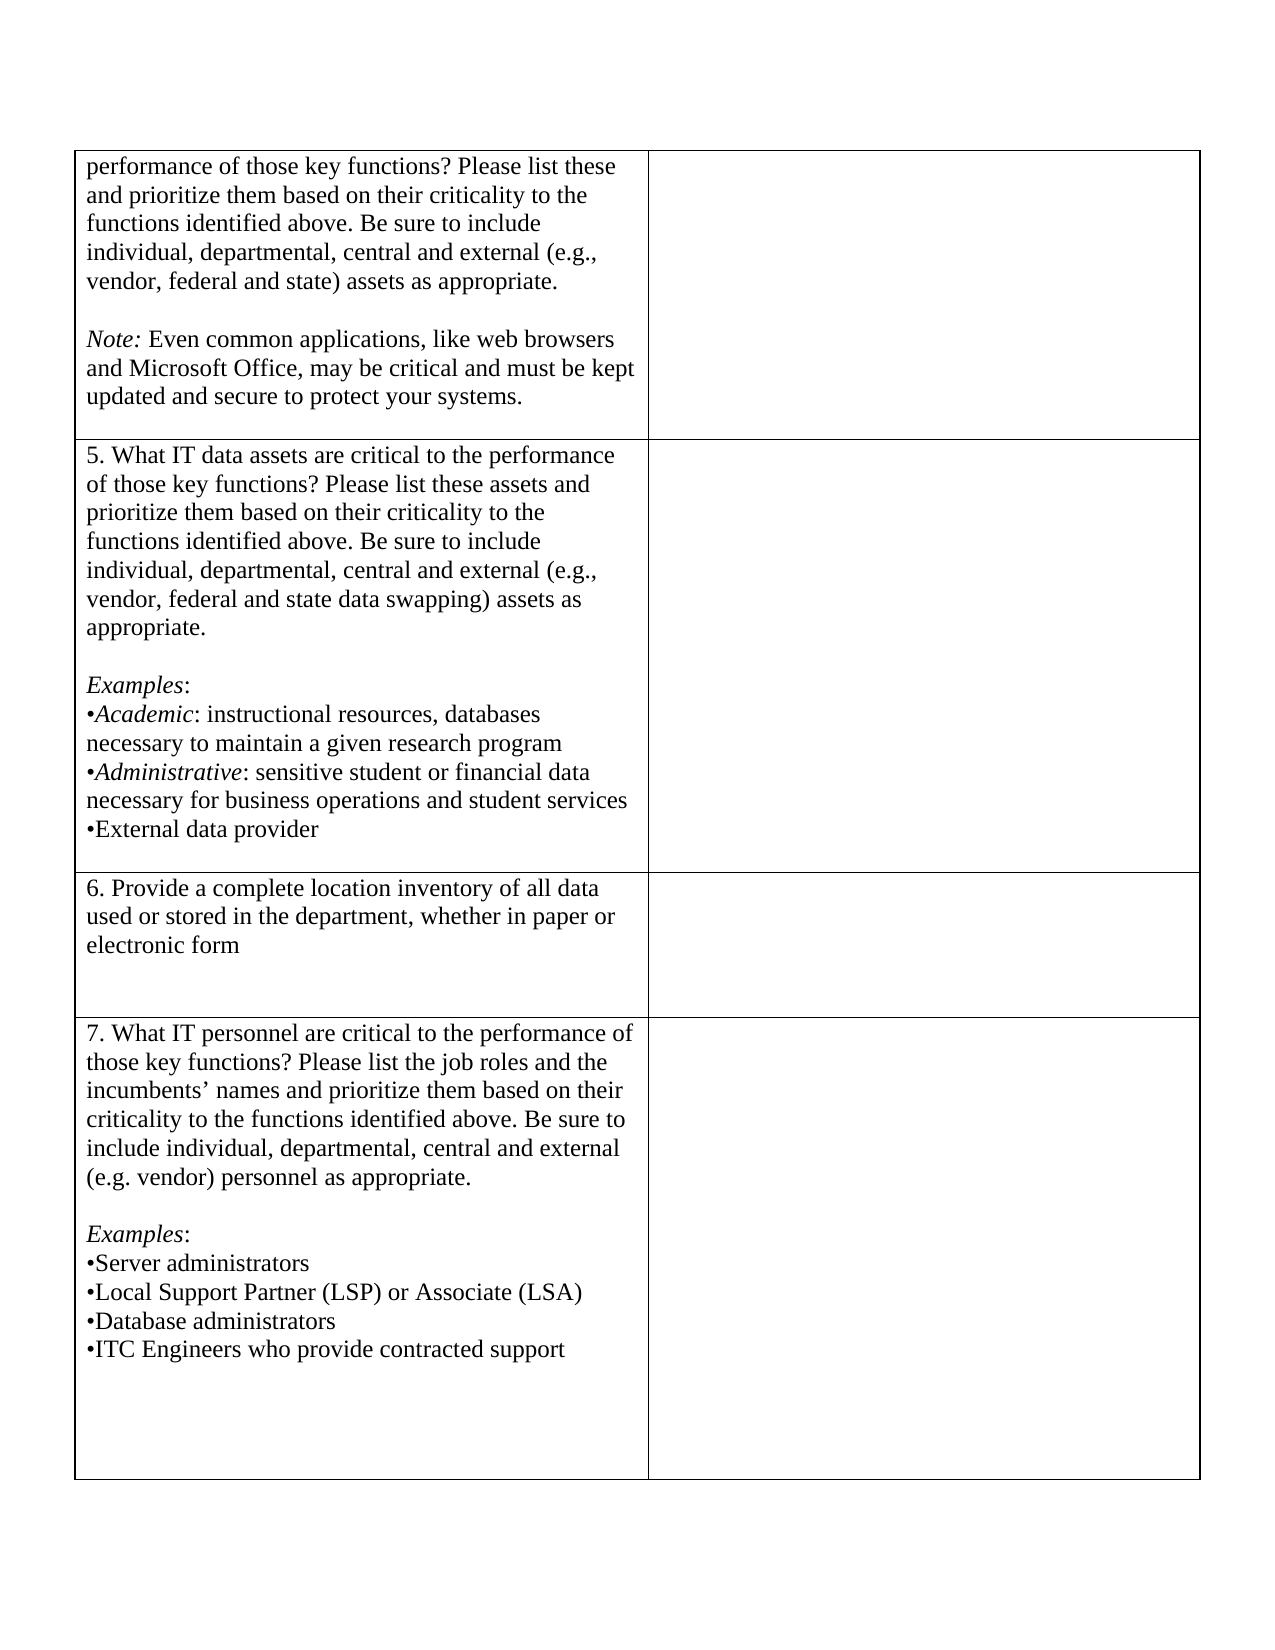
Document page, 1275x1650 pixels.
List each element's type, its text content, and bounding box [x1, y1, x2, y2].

table_cell [649, 873, 1199, 1017]
table_cell 7. What IT personnel are critical to the performance of those key functions? Please list the job roles and the incumbents’ names and prioritize them based on their criticality to the functions identified above. Be sure to include individual, departmental, central and external (e.g. vendor) personnel as appropriate. Examples: •Server administrators •Local Support Partner (LSP) or Associate (LSA) •Database administrators •ITC Engineers who provide contracted support [76, 1018, 648, 1479]
table_cell [649, 440, 1199, 872]
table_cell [76, 151, 648, 439]
table_cell 5. What IT data assets are critical to the performance of those key functions? Please list these assets and prioritize them based on their criticality to the functions identified above. Be sure to include individual, departmental, central and external (e.g., vendor, federal and state data swapping) assets as appropriate. Examples: •Academic: instructional resources, databases necessary to maintain a given research program •Administrative: sensitive student or financial data necessary for business operations and student services •External data provider [76, 440, 648, 872]
table_cell [649, 1018, 1199, 1479]
table_cell [649, 151, 1199, 439]
table_cell 6. Provide a complete location inventory of all data used or stored in the department, whether in paper or electronic form [76, 873, 648, 1017]
